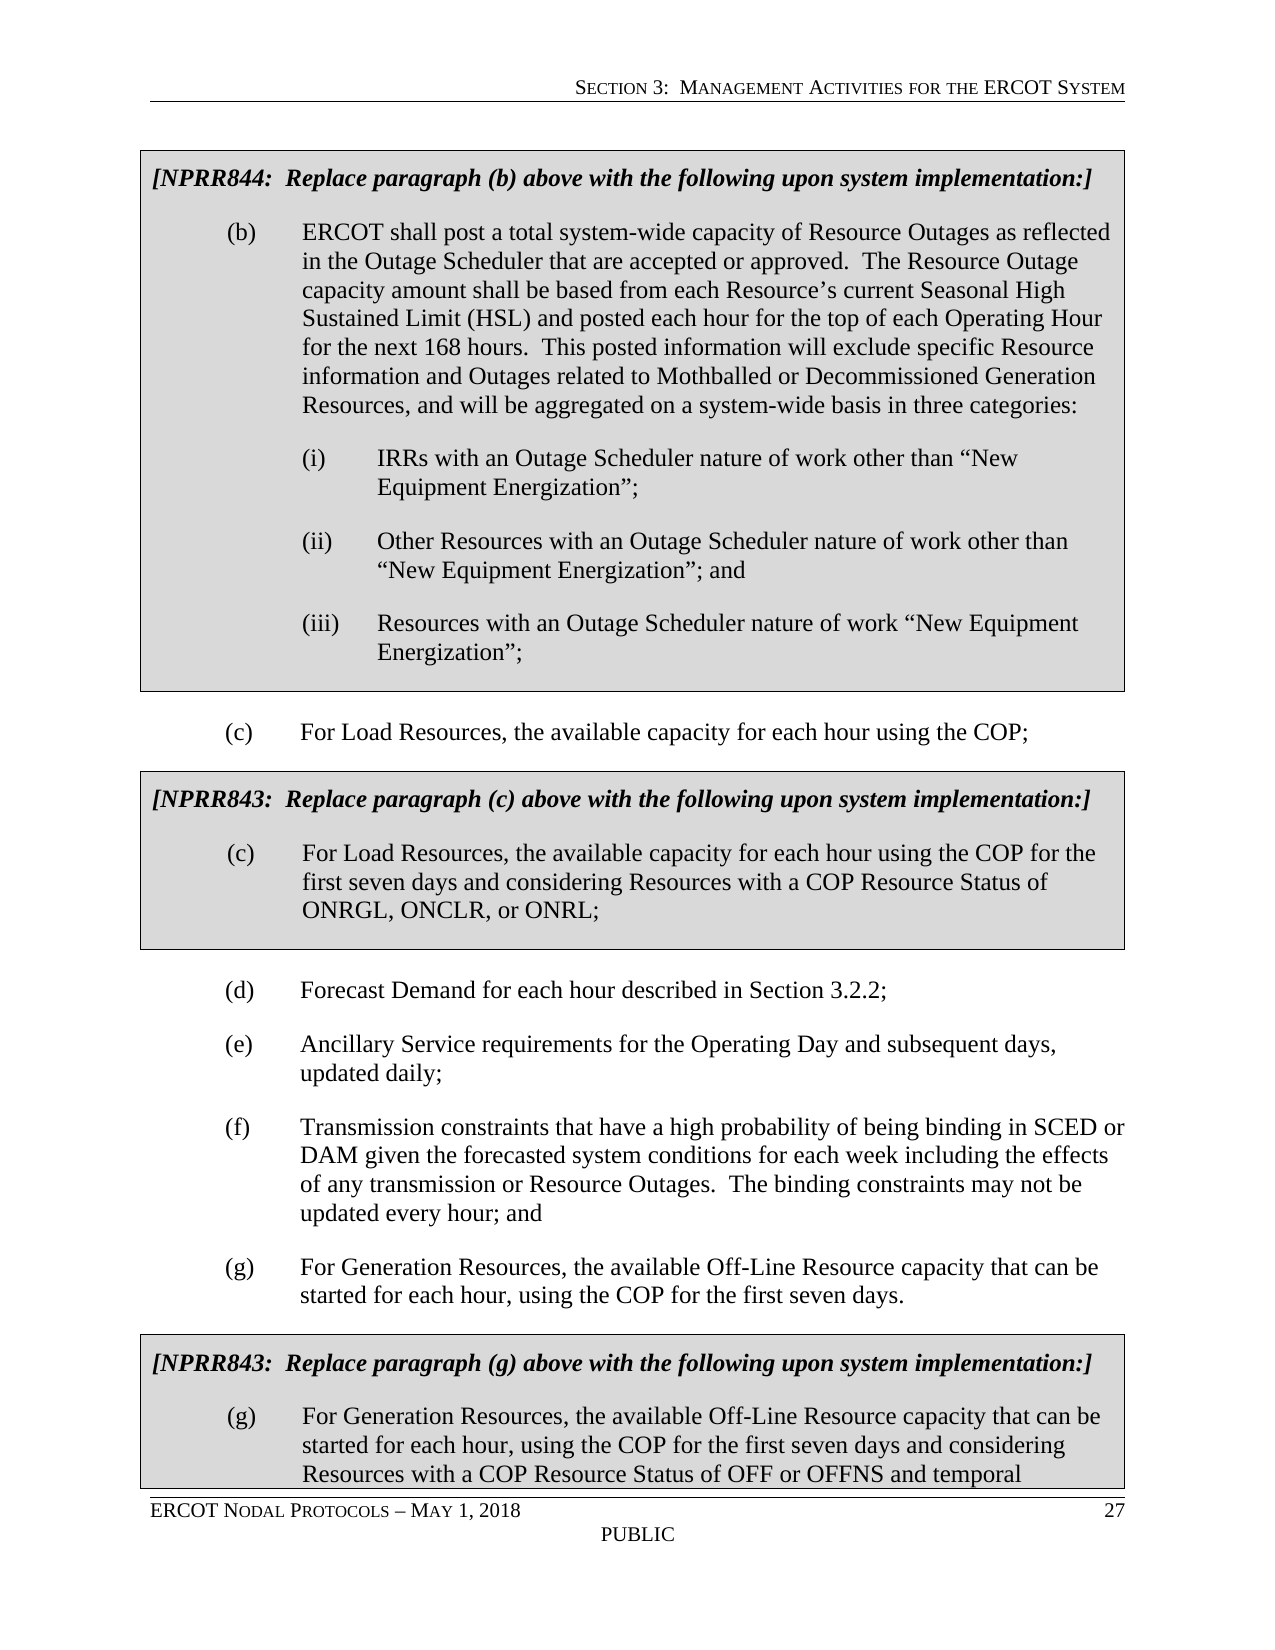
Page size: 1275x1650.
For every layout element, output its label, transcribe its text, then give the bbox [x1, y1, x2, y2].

list (e) Ancillary Service requirements for the Operating Day and subsequent days, updated daily; [225, 1029, 1125, 1087]
list (g) For Generation Resources, the available Off-Line Resource capacity that can be started for each hour, using the COP for the first seven days. [225, 1252, 1125, 1309]
list (c) For Load Resources, the available capacity for each hour using the COP; [225, 717, 1125, 746]
table_header [NPRR844: Replace paragraph (b) above with the following upon system implementation:] (b) ERCOT shall post a total system-wide capacity of Resource Outages as reflected in the Outage Scheduler that are accepted or approved. The Resource Outage capacity amount shall be based from each Resource’s current Seasonal High Sustained Limit (HSL) and posted each hour for the top of each Operating Hour for the next 168 hours. This posted information will exclude specific Resource information and Outages related to Mothballed or Decommissioned Generation Resources, and will be aggregated on a system-wide basis in three categories: (i) IRRs with an Outage Scheduler nature of work other than “New Equipment Energization”; (ii) Other Resources with an Outage Scheduler nature of work other than “New Equipment Energization”; and (iii) Resources with an Outage Scheduler nature of work “New Equipment Energization”; [141, 151, 1124, 691]
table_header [141, 1335, 1124, 1488]
table_header [NPRR843: Replace paragraph (c) above with the following upon system implementation:] (c) For Load Resources, the available capacity for each hour using the COP for the first seven days and considering Resources with a COP Resource Status of ONRGL, ONCLR, or ONRL; [141, 772, 1124, 949]
list (d) Forecast Demand for each hour described in Section 3.2.2; [225, 975, 1125, 1004]
list (f) Transmission constraints that have a high probability of being binding in SCED or DAM given the forecasted system conditions for each week including the effects of any transmission or Resource Outages. The binding constraints may not be updated every hour; and [225, 1112, 1125, 1227]
